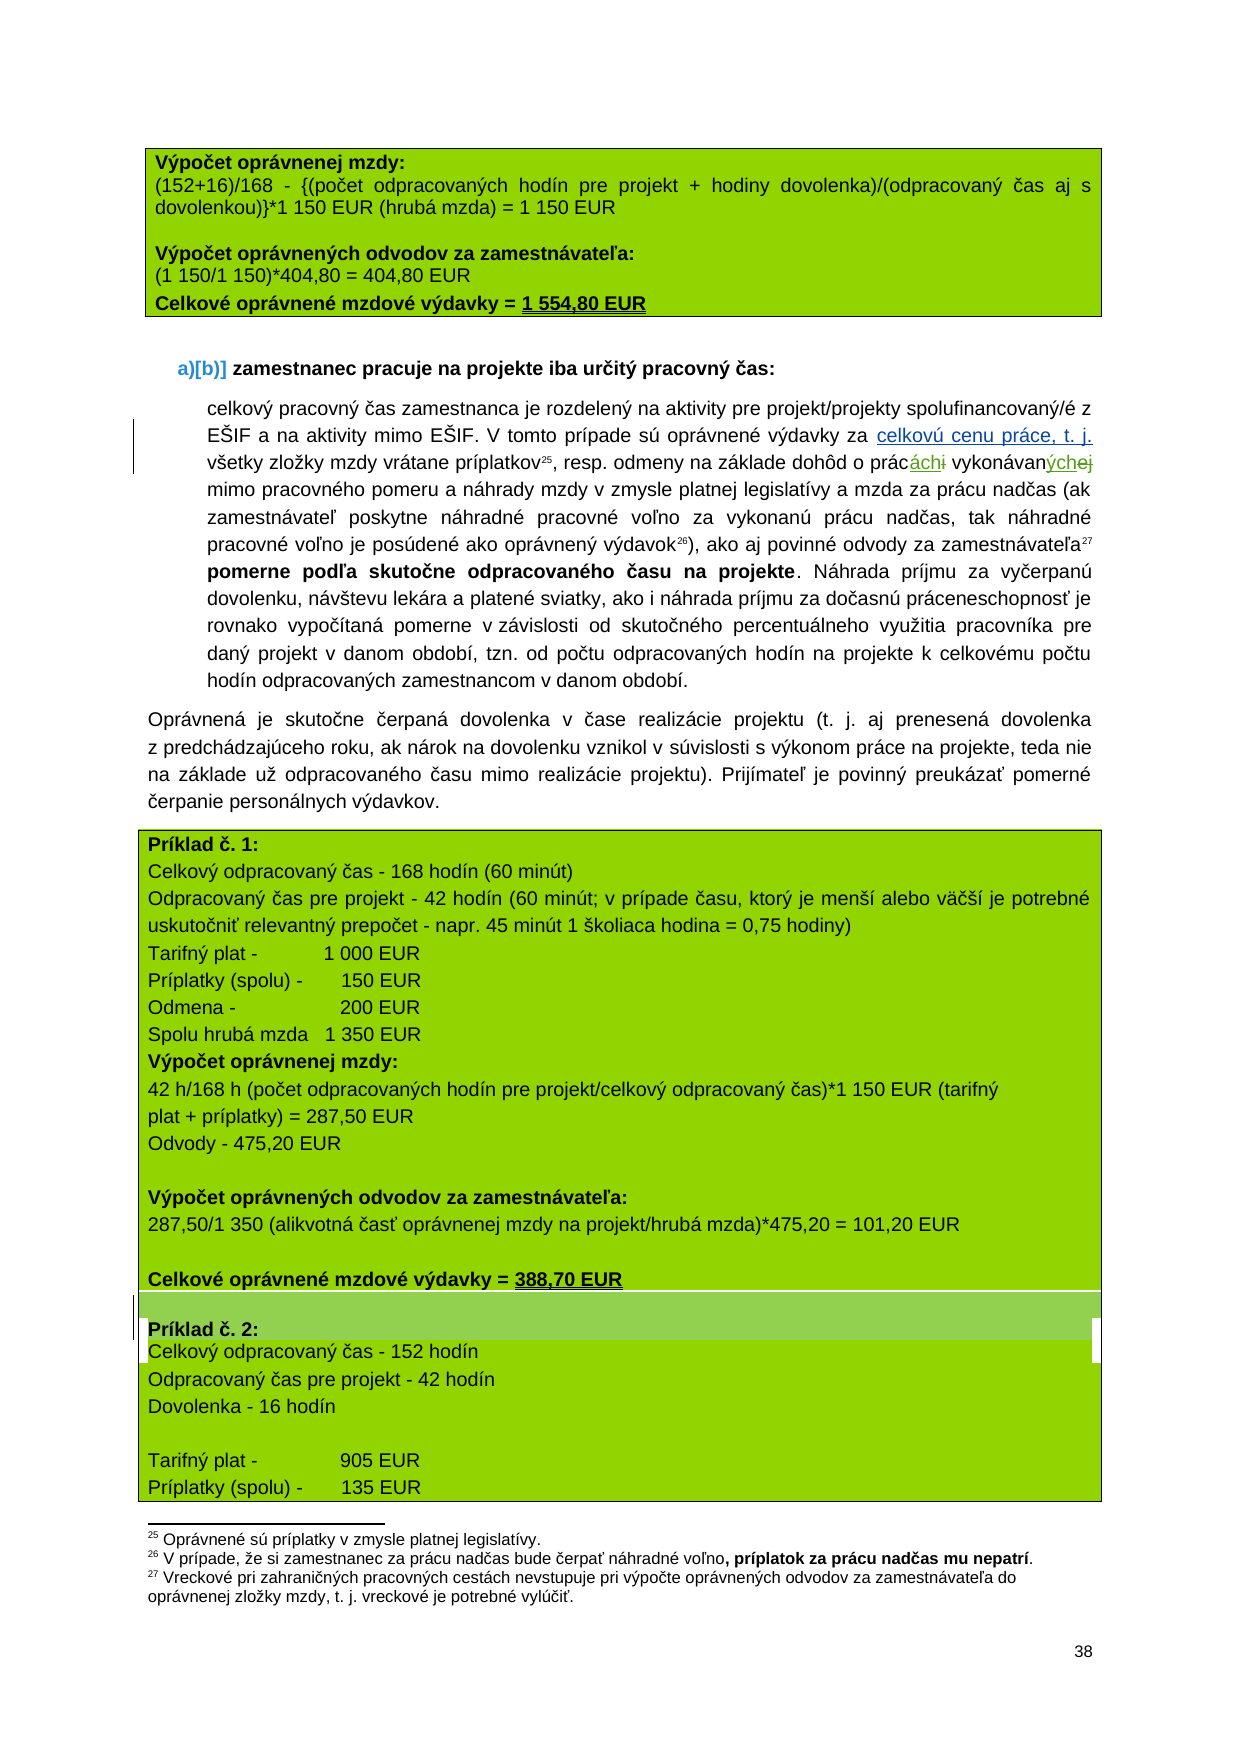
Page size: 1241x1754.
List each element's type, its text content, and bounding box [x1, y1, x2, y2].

text Príplatky (spolu) - 150 EUR [139, 966, 1101, 991]
text Celkový odpracovaný čas - 168 hodín (60 minút) [139, 857, 1101, 883]
text Dovolenka - 16 hodín [139, 1392, 1101, 1417]
list Celkové oprávnené mzdové výdavky = 1 554,80 EUR [146, 288, 1101, 316]
text Celkové oprávnené mzdové výdavky = 388,70 EUR [139, 1264, 1101, 1290]
text Celkový odpracovaný čas - 152 hodín [148, 1340, 1092, 1363]
text Výpočet oprávnených odvodov za zamestnávateľa: [139, 1183, 1101, 1209]
text Príklad č. 1: [139, 831, 1101, 855]
list Výpočet oprávnených odvodov za zamestnávateľa: [146, 238, 1101, 261]
text 287,50/1 350 (alikvotná časť oprávnenej mzdy na projekt/hrubá mzda)*475,20 = 101,20 EUR [139, 1210, 1101, 1236]
list (152+16)/168 - {(počet odpracovaných hodín pre projekt + hodiny dovolenka)/(odpracovaný čas aj s dovolenkou)}*1 150 EUR (hrubá mzda) = 1 150 EUR [146, 170, 1101, 216]
list Oprávnená je skutočne čerpaná dovolenka v čase realizácie projektu (t. j. aj prenesená dovolenka z predchádzajúceho roku, ak nárok na dovolenku vznikol v súvislosti s výkonom práce na projekte, teda nie na základe už odpracovaného času mimo realizácie projektu). Prijímateľ je povinný preukázať pomerné čerpanie personálnych výdavkov. [148, 708, 1092, 813]
list (1 150/1 150)*404,80 = 404,80 EUR [146, 261, 1101, 287]
text Odpracovaný čas pre projekt - 42 hodín (60 minút; v prípade času, ktorý je menší alebo väčší je potrebné uskutočniť relevantný prepočet - napr. 45 minút 1 školiaca hodina = 0,75 hodiny) [139, 884, 1101, 937]
text Spolu hrubá mzda 1 350 EUR [139, 1020, 1101, 1046]
list Výpočet oprávnenej mzdy: [146, 149, 1101, 170]
text Výpočet oprávnenej mzdy: [139, 1047, 1101, 1073]
list zamestnanec pracuje na projekte iba určitý pracovný čas: [177, 357, 1092, 380]
text 42 h/168 h (počet odpracovaných hodín pre projekt/celkový odpracovaný čas)*1 150 EUR (tarifný [139, 1074, 1101, 1100]
list celkový pracovný čas zamestnanca je rozdelený na aktivity pre projekt/projekty spolufinancovaný/é z EŠIF a na aktivity mimo EŠIF. V tomto prípade sú oprávnené výdavky za všetky zložky mzdy vrátane príplatkov, resp. odmeny na základe dohôd o prác vykonávan mimo pracovného pomeru a náhrady mzdy v zmysle platnej legislatívy a mzda za prácu nadčas (ak zamestnávateľ poskytne náhradné pracovné voľno za vykonanú prácu nadčas, tak náhradné pracovné voľno je posúdené ako oprávnený výdavok), ako aj povinné odvody za zamestnávateľa pomerne podľa skutočne odpracovaného času na projekte. Náhrada príjmu za vyčerpanú dovolenku, návštevu lekára a platené sviatky, ako i náhrada príjmu za dočasnú práceneschopnosť je rovnako vypočítaná pomerne v závislosti od skutočného percentuálneho využitia pracovníka pre daný projekt v danom období, tzn. od počtu odpracovaných hodín na projekte k celkovému počtu hodín odpracovaných zamestnancom v danom období. [207, 397, 1092, 691]
text Tarifný plat - 905 EUR [139, 1446, 1101, 1472]
text Odvody - 475,20 EUR [139, 1129, 1101, 1154]
text Odpracovaný čas pre projekt - 42 hodín [139, 1364, 1101, 1390]
text Tarifný plat - 1 000 EUR [139, 938, 1101, 964]
text Odmena - 200 EUR [139, 993, 1101, 1018]
text Príplatky (spolu) - 135 EUR [139, 1473, 1101, 1501]
text Príklad č. 2: [148, 1318, 1092, 1340]
text plat + príplatky) = 287,50 EUR [139, 1101, 1101, 1127]
